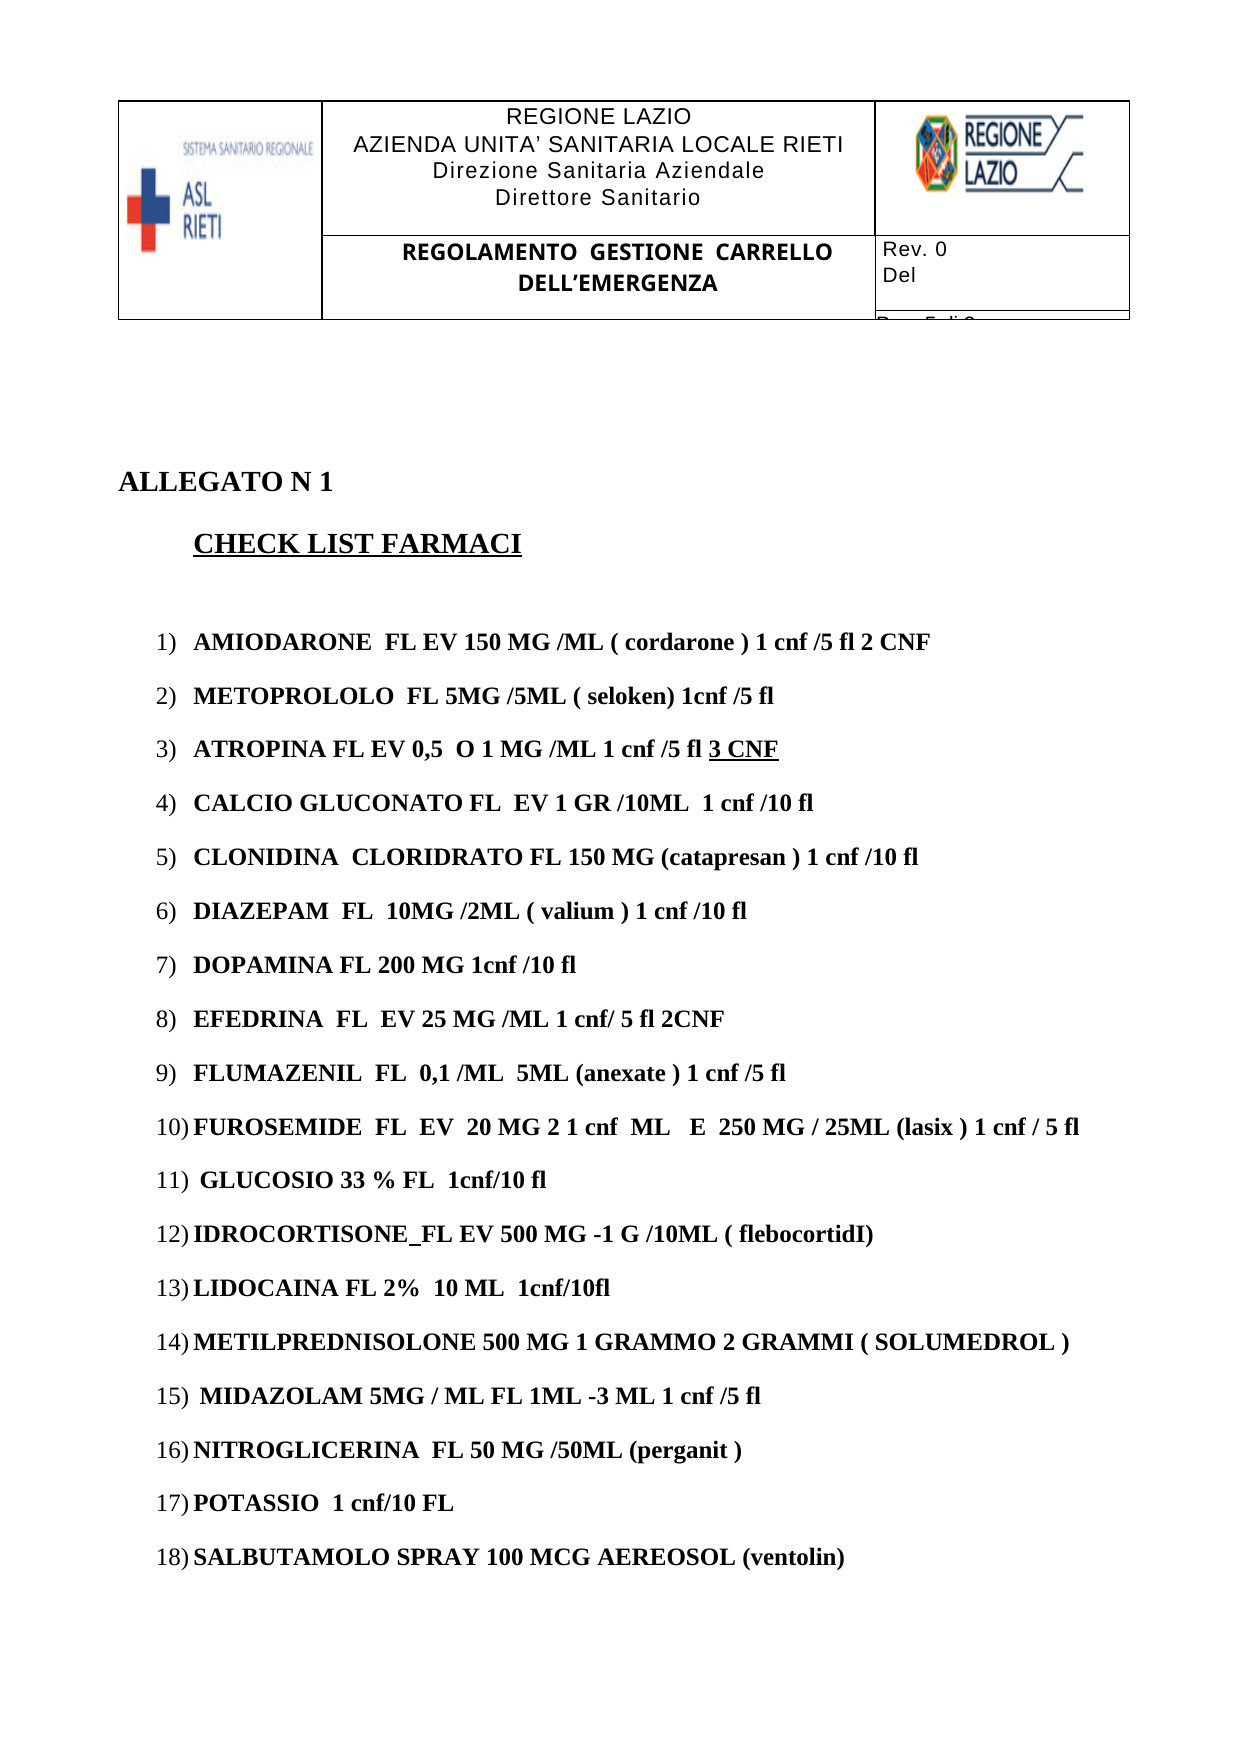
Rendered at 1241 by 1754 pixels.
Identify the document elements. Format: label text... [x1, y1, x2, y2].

list POTASSIO 1 cnf/10 FL [156, 1488, 1122, 1517]
list FLUMAZENIL FL 0,1 /ML 5ML (anexate ) 1 cnf /5 fl [156, 1058, 1122, 1086]
list MIDAZOLAM 5MG / ML FL 1ML -3 ML 1 cnf /5 fl [156, 1381, 1122, 1409]
list NITROGLICERINA FL 50 MG /50ML (perganit ) [156, 1435, 1122, 1463]
list EFEDRINA FL EV 25 MG /ML 1 cnf/ 5 fl 2CNF [156, 1004, 1122, 1033]
list CALCIO GLUCONATO FL EV 1 GR /10ML 1 cnf /10 fl [156, 788, 1122, 817]
list FUROSEMIDE FL EV 20 MG 2 1 cnf ML E 250 MG / 25ML (lasix ) 1 cnf / 5 fl [156, 1112, 1122, 1140]
list METOPROLOLO FL 5MG /5ML ( seloken) 1cnf /5 fl [156, 681, 1122, 709]
list CLONIDINA CLORIDRATO FL 150 MG (catapresan ) 1 cnf /10 fl [156, 842, 1122, 871]
list IDROCORTISONE FL EV 500 MG -1 G /10ML ( flebocortidI) [156, 1219, 1122, 1248]
list SALBUTAMOLO SPRAY 100 MCG AEREOSOL (ventolin) [156, 1542, 1122, 1571]
text ALLEGATO N 1 [118, 464, 1122, 497]
list DOPAMINA FL 200 MG 1cnf /10 fl [156, 950, 1122, 979]
list ATROPINA FL EV 0,5 O 1 MG /ML 1 cnf /5 fl 3 CNF [156, 734, 1122, 763]
picture [914, 112, 1085, 196]
list METILPREDNISOLONE 500 MG 1 GRAMMO 2 GRAMMI ( SOLUMEDROL ) [156, 1327, 1122, 1356]
list LIDOCAINA FL 2% 10 ML 1cnf/10fl [156, 1273, 1122, 1302]
list AMIODARONE FL EV 150 MG /ML ( cordarone ) 1 cnf /5 fl 2 CNF [156, 627, 1122, 656]
list DIAZEPAM FL 10MG /2ML ( valium ) 1 cnf /10 fl [156, 896, 1122, 925]
picture [125, 135, 316, 266]
list GLUCOSIO 33 % FL 1cnf/10 fl [156, 1165, 1122, 1194]
text CHECK LIST FARMACI [193, 526, 1122, 560]
